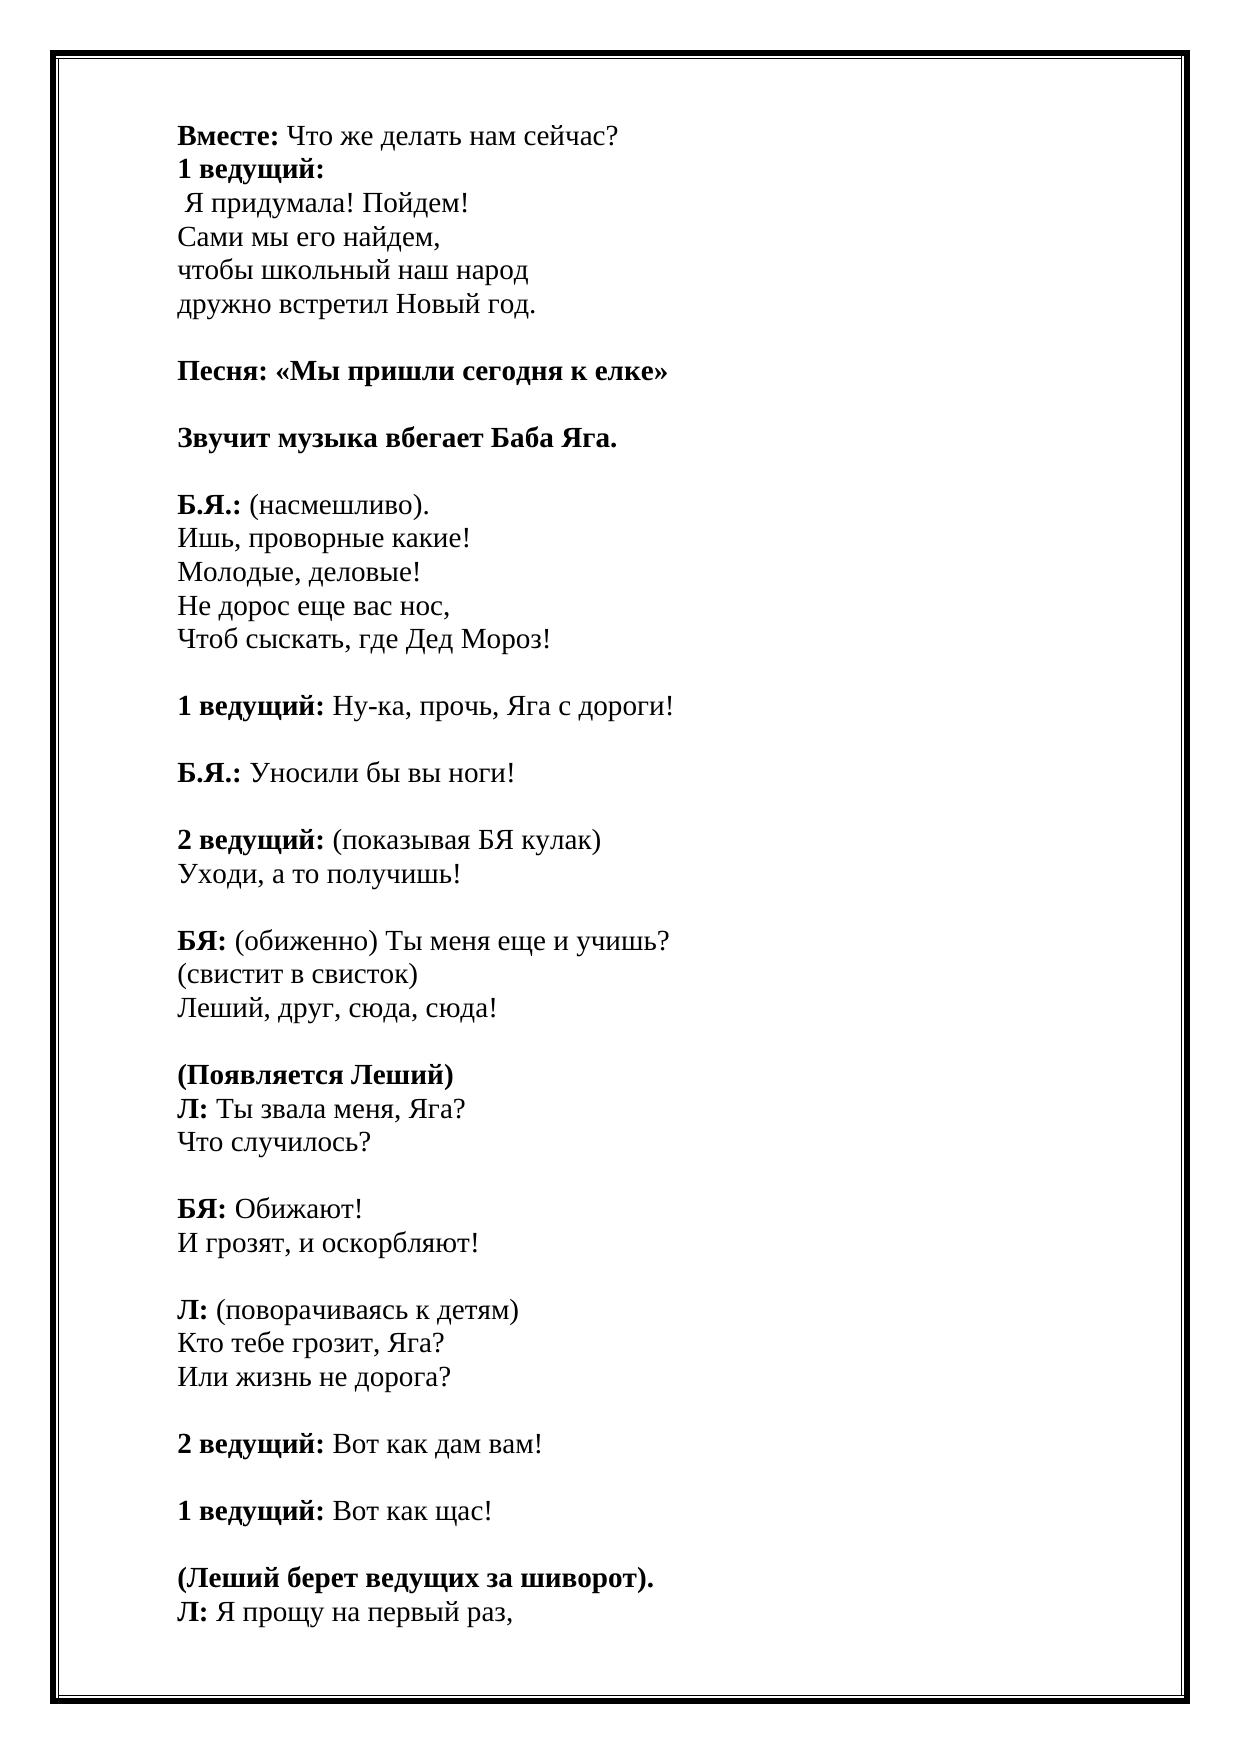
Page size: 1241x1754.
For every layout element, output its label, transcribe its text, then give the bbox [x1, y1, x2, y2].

text Что случилось? [177, 1124, 1152, 1158]
text Звучит музыка вбегает Баба Яга. [177, 420, 1152, 453]
text Или жизнь не дорога? [177, 1359, 1152, 1393]
text (Леший берет ведущих за шиворот). [177, 1560, 1152, 1594]
text И грозят, и оскорбляют! [177, 1225, 1152, 1258]
text чтобы школьный наш народ [177, 252, 1152, 286]
text Уходи, а то получишь! [177, 856, 1152, 889]
text БЯ: (обиженно) Ты меня еще и учишь? [177, 923, 1152, 957]
text Вместе: Что же делать нам сейчас? [177, 118, 1152, 152]
text Не дорос еще вас нос, [177, 588, 1152, 621]
text 2 ведущий: (показывая БЯ кулак) [177, 822, 1152, 856]
text 2 ведущий: Вот как дам вам! [177, 1426, 1152, 1460]
text Б.Я.: Уносили бы вы ноги! [177, 755, 1152, 789]
text Л: (поворачиваясь к детям) [177, 1292, 1152, 1326]
text 1 ведущий: [177, 152, 1152, 185]
text Песня: «Мы пришли сегодня к елке» [177, 353, 1152, 386]
text Чтоб сыскать, где Дед Мороз! [177, 621, 1152, 655]
text (свистит в свисток) [177, 957, 1152, 990]
text Сами мы его найдем, [177, 219, 1152, 252]
text (Появляется Леший) [177, 1057, 1152, 1091]
text Молодые, деловые! [177, 554, 1152, 588]
text БЯ: Обижают! [177, 1191, 1152, 1225]
text 1 ведущий: Ну-ка, прочь, Яга с дороги! [177, 688, 1152, 722]
text Леший, друг, сюда, сюда! [177, 990, 1152, 1024]
text дружно встретил Новый год. [177, 286, 1152, 319]
text Я придумала! Пойдем! [177, 185, 1152, 219]
text Б.Я.: (насмешливо). [177, 487, 1152, 521]
text 1 ведущий: Вот как щас! [177, 1493, 1152, 1527]
text Ишь, проворные какие! [177, 521, 1152, 554]
text Л: Ты звала меня, Яга? [177, 1091, 1152, 1124]
text Л: Я прощу на первый раз, [177, 1594, 1152, 1627]
text Кто тебе грозит, Яга? [177, 1326, 1152, 1359]
